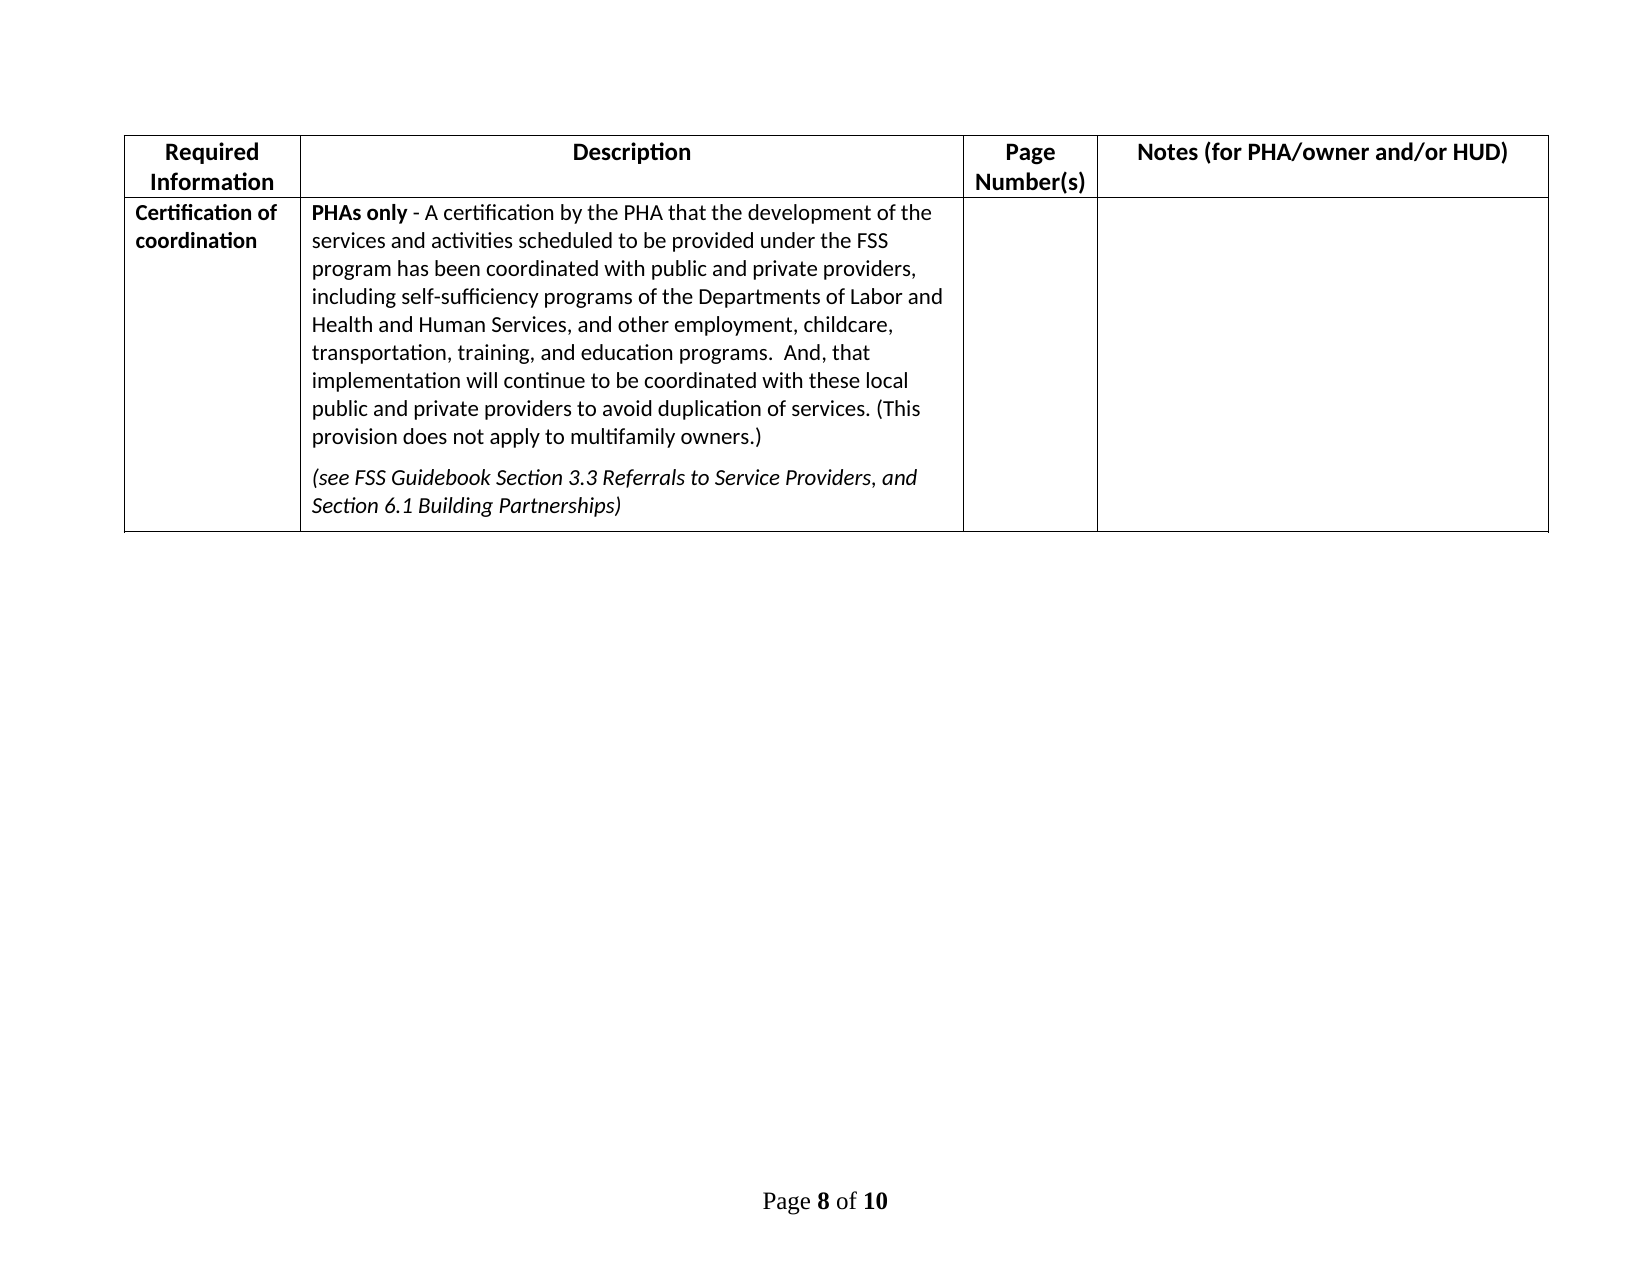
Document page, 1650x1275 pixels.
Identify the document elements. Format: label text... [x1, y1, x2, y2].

table_header Page Number(s) [964, 136, 1097, 197]
table_cell Certification of coordination [125, 198, 300, 531]
table_header Description [301, 136, 963, 197]
table_cell [1098, 198, 1548, 531]
table_cell [964, 198, 1097, 531]
table_header Notes (for PHA/owner and/or HUD) [1098, 136, 1548, 197]
table_header Required Information [125, 136, 300, 197]
table_cell PHAs only - A certification by the PHA that the development of the services and activities scheduled to be provided under the FSS program has been coordinated with public and private providers, including self-sufficiency programs of the Departments of Labor and Health and Human Services, and other employment, childcare, transportation, training, and education programs. And, that implementation will continue to be coordinated with these local public and private providers to avoid duplication of services. (This provision does not apply to multifamily owners.) (see FSS Guidebook Section 3.3 Referrals to Service Providers, and Section 6.1 Building Partnerships) [301, 198, 963, 531]
